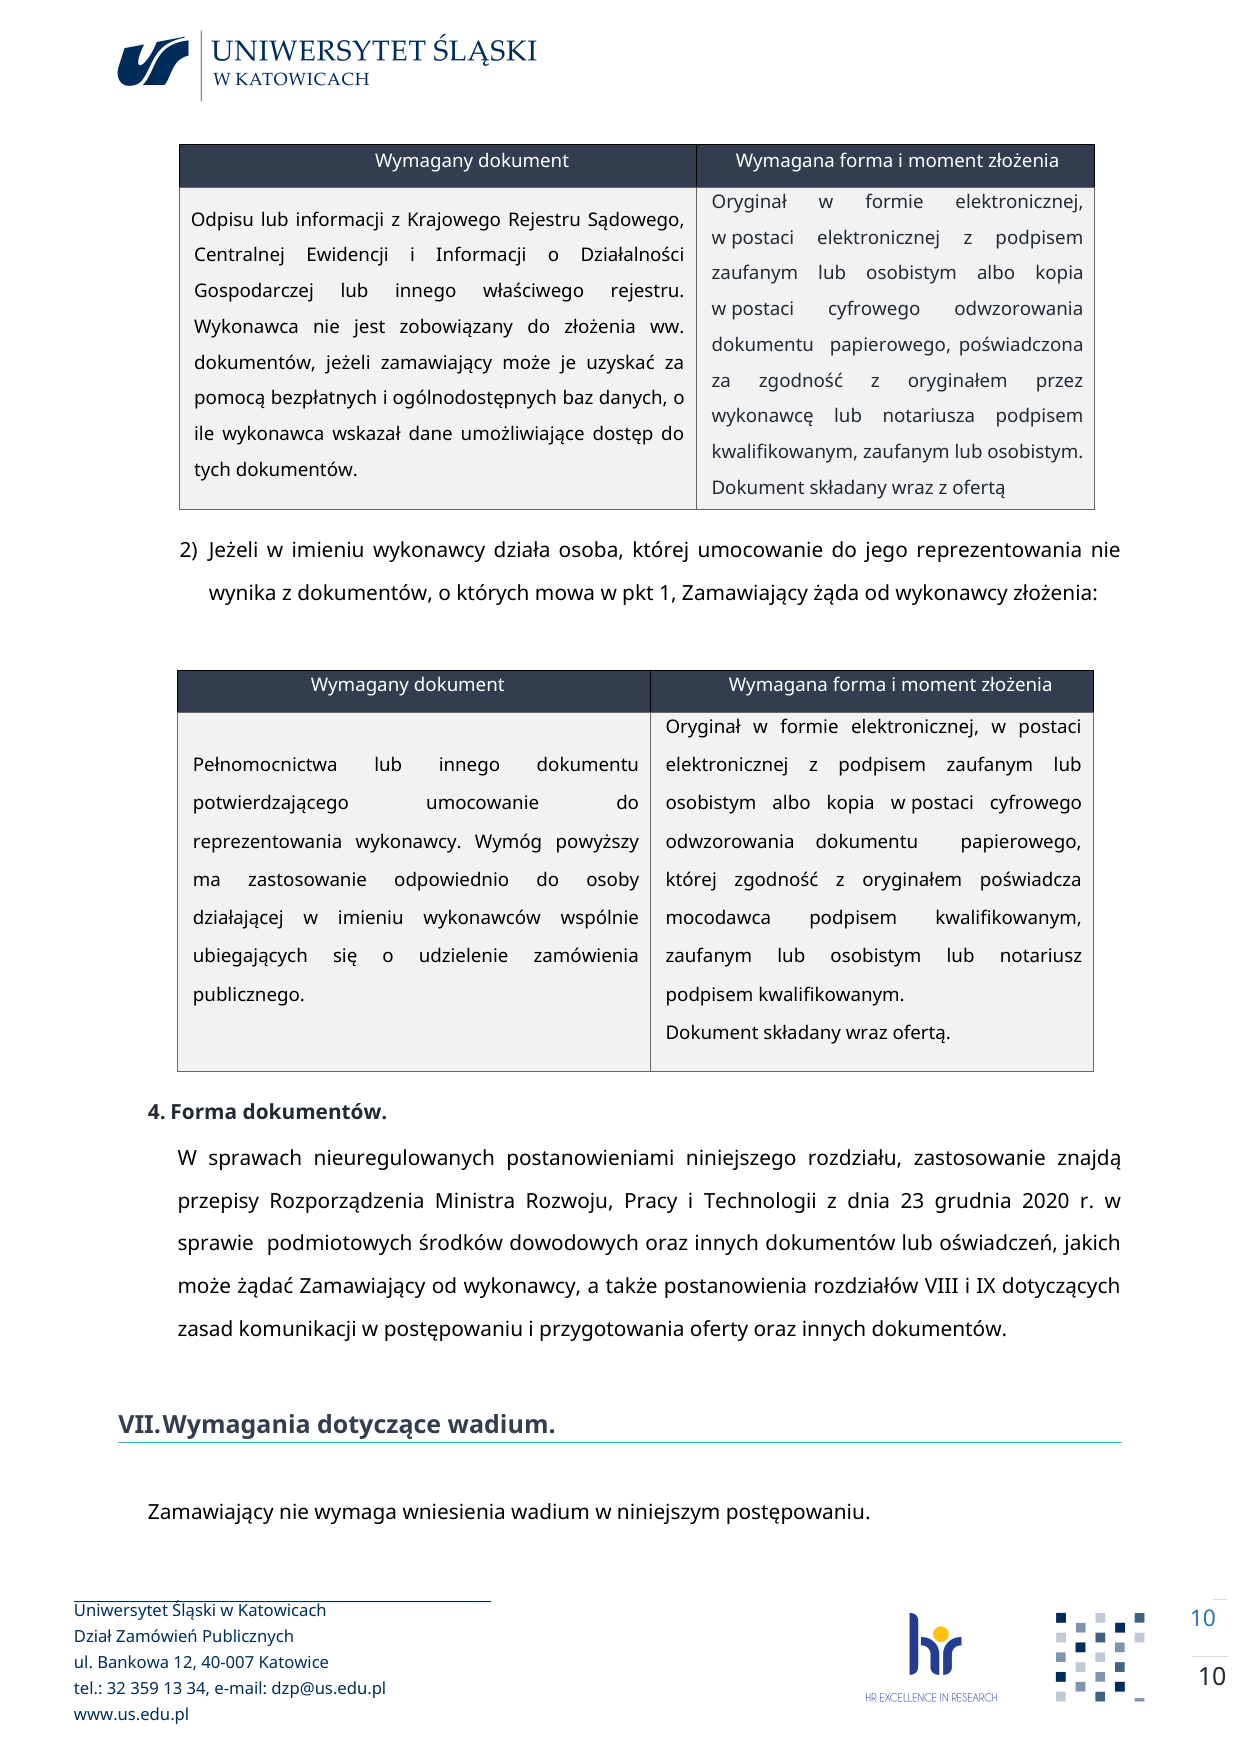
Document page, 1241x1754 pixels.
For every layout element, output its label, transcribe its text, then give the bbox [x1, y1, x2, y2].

table_header Wymagany dokument [178, 671, 650, 712]
subtitle Forma dokumentów. [148, 1097, 1122, 1126]
text W sprawach nieuregulowanych postanowieniami niniejszego rozdziału, zastosowanie znajdą przepisy Rozporządzenia Ministra Rozwoju, Pracy i Technologii z dnia 23 grudnia 2020 r. w sprawie podmiotowych środków dowodowych oraz innych dokumentów lub oświadczeń, jakich może żądać Zamawiający od wykonawcy, a także postanowienia rozdziałów VIII i IX dotyczących zasad komunikacji w postępowaniu i przygotowania oferty oraz innych dokumentów. [177, 1143, 1122, 1342]
subtitle Wymagania dotyczące wadium. [118, 1406, 1122, 1442]
table_cell Pełnomocnictwa lub innego dokumentu potwierdzającego umocowanie do reprezentowania wykonawcy. Wymóg powyższy ma zastosowanie odpowiednio do osoby działającej w imieniu wykonawców wspólnie ubiegających się o udzielenie zamówienia publicznego. [178, 713, 650, 1071]
picture [0, 1592, 492, 1610]
table_header Wymagany dokument [180, 145, 696, 187]
text Zamawiający nie wymaga wniesienia wadium w niniejszym postępowaniu. [148, 1497, 1122, 1526]
table_cell Oryginał w formie elektronicznej, w postaci elektronicznej z podpisem zaufanym lub osobistym albo kopia w postaci cyfrowego odwzorowania dokumentu papierowego, której zgodność z oryginałem poświadcza mocodawca podpisem kwalifikowanym, zaufanym lub osobistym lub notariusz podpisem kwalifikowanym. Dokument składany wraz ofertą. [651, 713, 1093, 1071]
picture [797, 1485, 1174, 1731]
subtitle Jeżeli w imieniu wykonawcy działa osoba, której umocowanie do jego reprezentowania nie wynika z dokumentów, o których mowa w pkt 1, Zamawiający żąda od wykonawcy złożenia: [179, 535, 1122, 606]
table_cell Odpisu lub informacji z Krajowego Rejestru Sądowego, Centralnej Ewidencji i Informacji o Działalności Gospodarczej lub innego właściwego rejestru. Wykonawca nie jest zobowiązany do złożenia ww. dokumentów, jeżeli zamawiający może je uzyskać za pomocą bezpłatnych i ogólnodostępnych baz danych, o ile wykonawca wskazał dane umożliwiające dostęp do tych dokumentów. [180, 188, 696, 509]
table_header Wymagana forma i moment złożenia [697, 145, 1094, 187]
table_cell Oryginał w formie elektronicznej, w postaci elektronicznej z podpisem zaufanym lub osobistym albo kopia w postaci cyfrowego odwzorowania dokumentu papierowego, poświadczona za zgodność z oryginałem przez wykonawcę lub notariusza podpisem kwalifikowanym, zaufanym lub osobistym. Dokument składany wraz z ofertą [697, 188, 1094, 509]
table_header Wymagana forma i moment złożenia [651, 671, 1093, 712]
picture [0, 0, 1240, 137]
